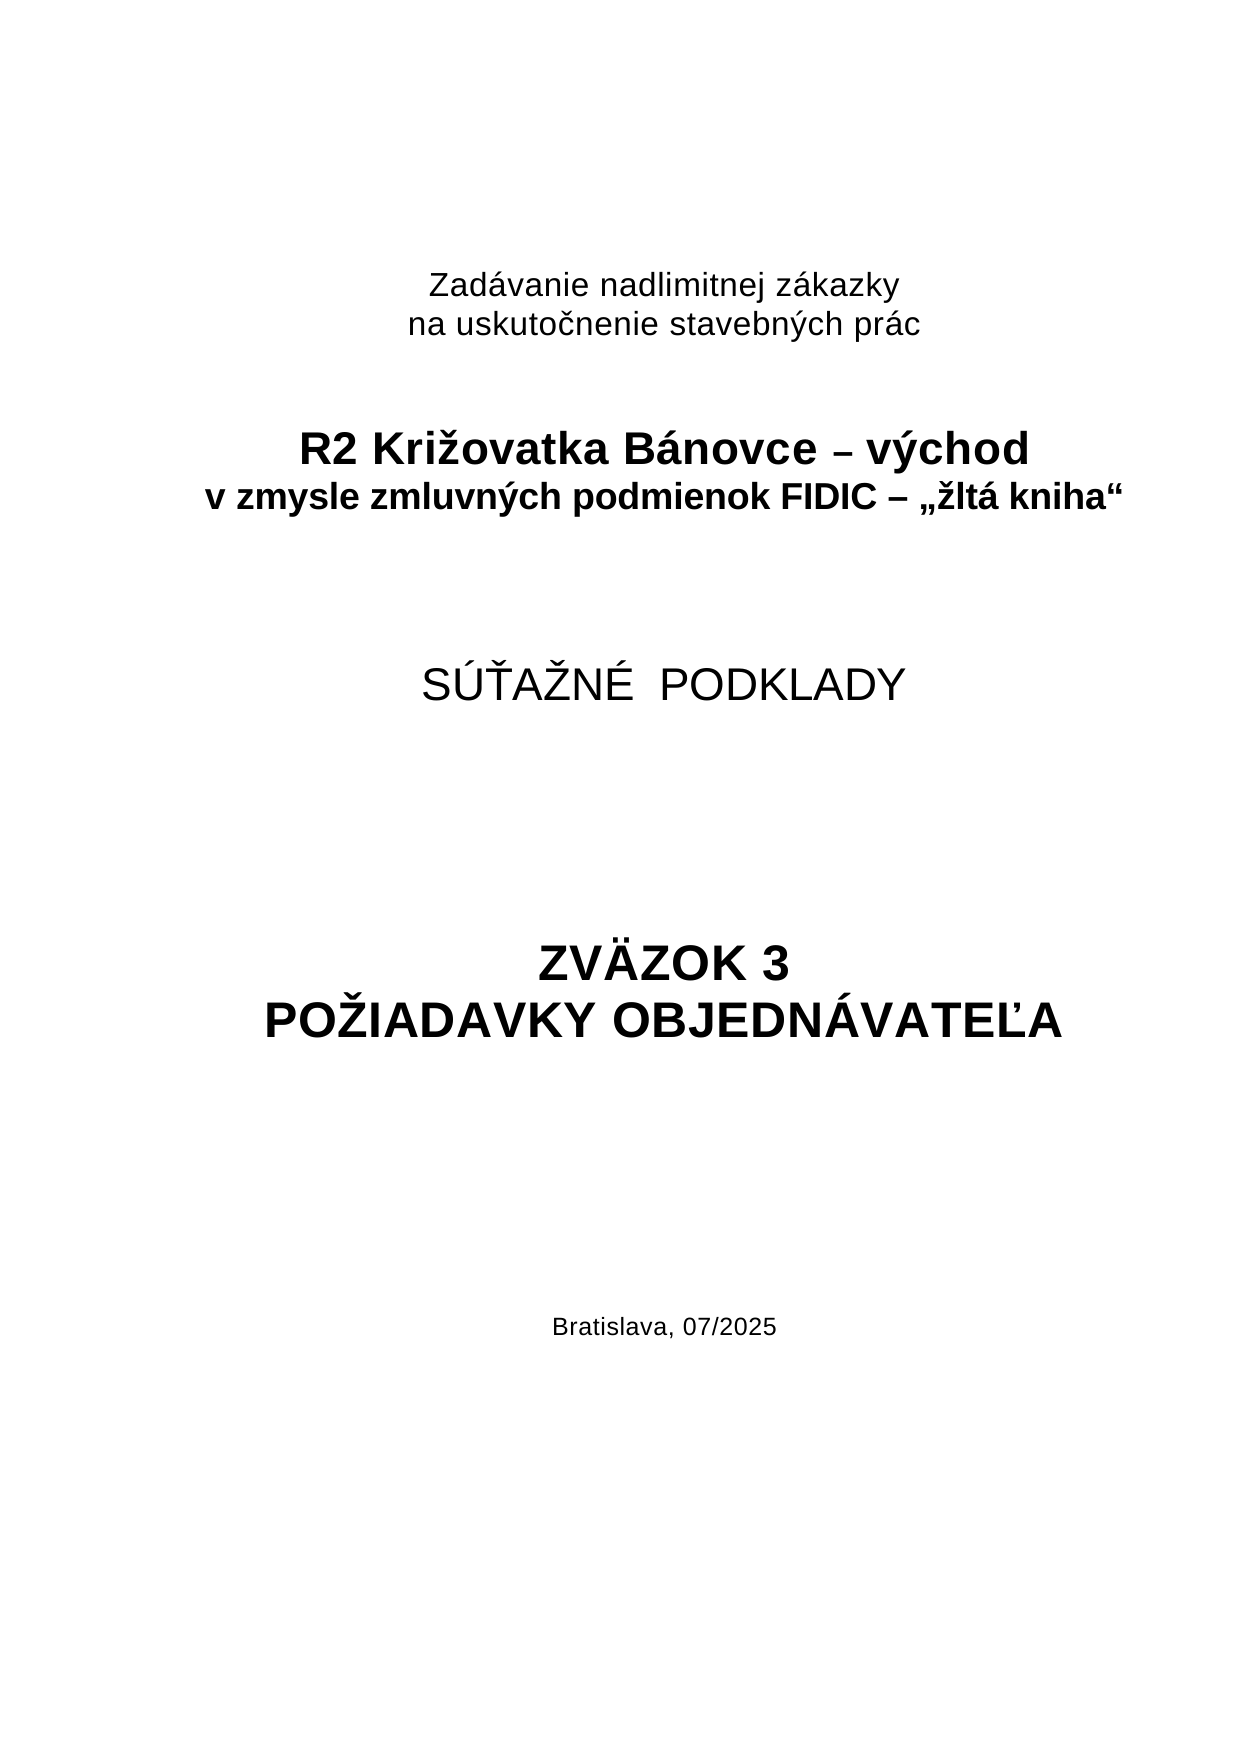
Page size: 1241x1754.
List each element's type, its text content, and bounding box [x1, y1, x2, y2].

text R2 Križovatka Bánovce – východ [148, 421, 1181, 474]
text Bratislava, 07/2025 [148, 1312, 1181, 1341]
text SÚŤAŽNÉ PODKLADY [148, 657, 1181, 710]
text na uskutočnenie stavebných prác [148, 304, 1181, 342]
text POŽIADAVKY OBJEDNÁVATEĽA [148, 991, 1181, 1048]
text Zadávanie nadlimitnej zákazky [148, 266, 1181, 304]
text ZVӒZOK 3 [148, 933, 1181, 991]
text v zmysle zmluvných podmienok FIDIC – „žltá kniha“ [148, 474, 1181, 517]
